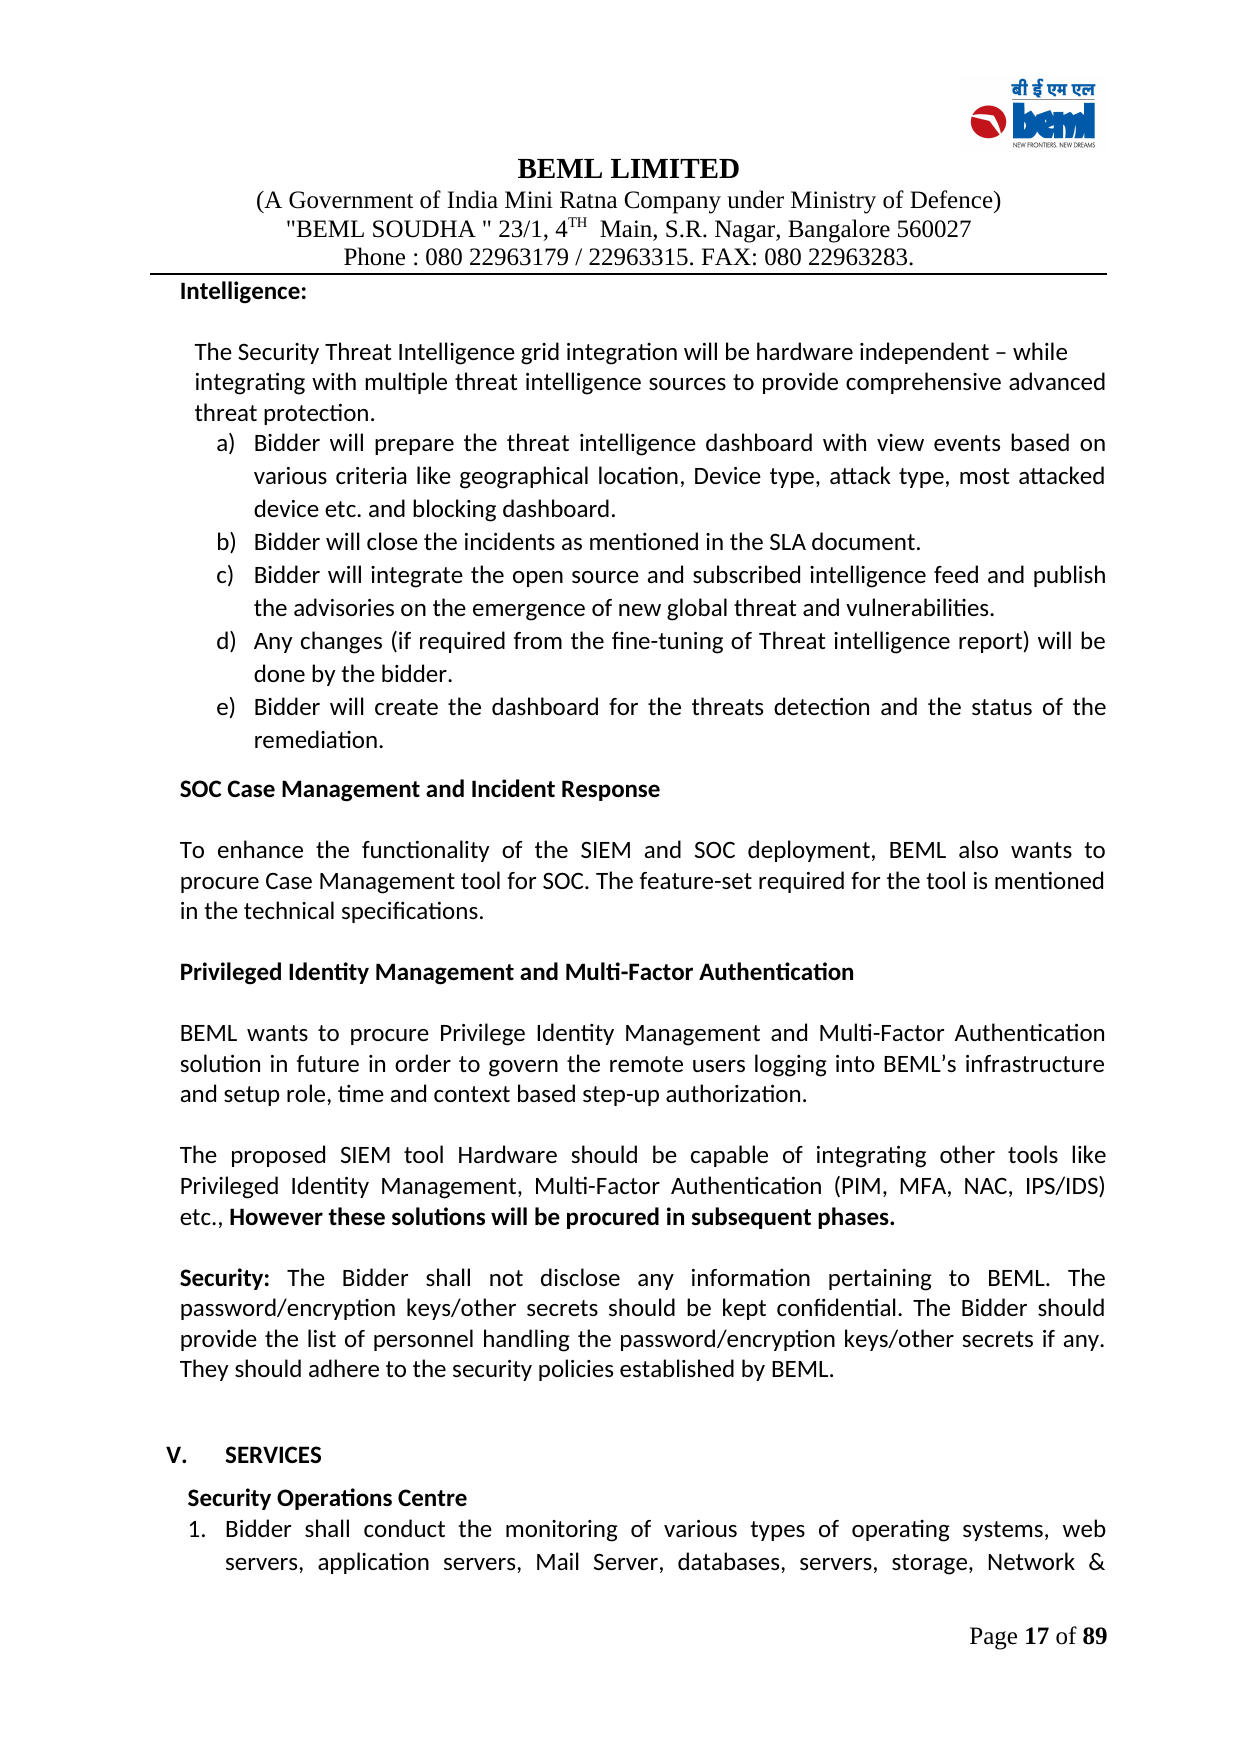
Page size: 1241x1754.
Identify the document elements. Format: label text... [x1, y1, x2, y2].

text The Security Threat Intelligence grid integration will be hardware independent – while [194, 336, 1107, 366]
picture [958, 75, 1108, 152]
text BEML wants to procure Privilege Identity Management and Multi-Factor Authentication solution in future in order to govern the remote users logging into BEML’s infrastructure and setup role, time and context based step-up authorization. [179, 1017, 1107, 1109]
text Security Operations Centre [150, 1482, 1107, 1513]
text Privileged Identity Management and Multi-Factor Authentication [150, 956, 1107, 987]
text Intelligence: [150, 275, 1107, 305]
list Bidder will prepare the threat intelligence dashboard with view events based on various criteria like geographical location, Device type, attack type, most attacked device etc. and blocking dashboard. [216, 427, 1107, 524]
subtitle SERVICES [187, 1439, 1107, 1470]
text SOC Case Management and Incident Response [150, 773, 1107, 804]
text integrating with multiple threat intelligence sources to provide comprehensive advanced threat protection. [194, 366, 1107, 427]
text The proposed SIEM tool Hardware should be capable of integrating other tools like Privileged Identity Management, Multi-Factor Authentication (PIM, MFA, NAC, IPS/IDS) etc., However these solutions will be procured in subsequent phases. [179, 1139, 1107, 1231]
text Security: The Bidder shall not disclose any information pertaining to BEML. The password/encryption keys/other secrets should be kept confidential. The Bidder should provide the list of personnel handling the password/encryption keys/other secrets if any. They should adhere to the security policies established by BEML. [179, 1262, 1107, 1384]
list Bidder will create the dashboard for the threats detection and the status of the remediation. [216, 691, 1107, 754]
text To enhance the functionality of the SIEM and SOC deployment, BEML also wants to procure Case Management tool for SOC. The feature-set required for the tool is mentioned in the technical specifications. [179, 834, 1107, 926]
list Bidder will integrate the open source and subscribed intelligence feed and publish the advisories on the emergence of new global threat and vulnerabilities. [216, 559, 1107, 623]
list Any changes (if required from the fine-tuning of Threat intelligence report) will be done by the bidder. [216, 625, 1107, 688]
list Bidder will close the incidents as mentioned in the SLA document. [216, 526, 1107, 557]
